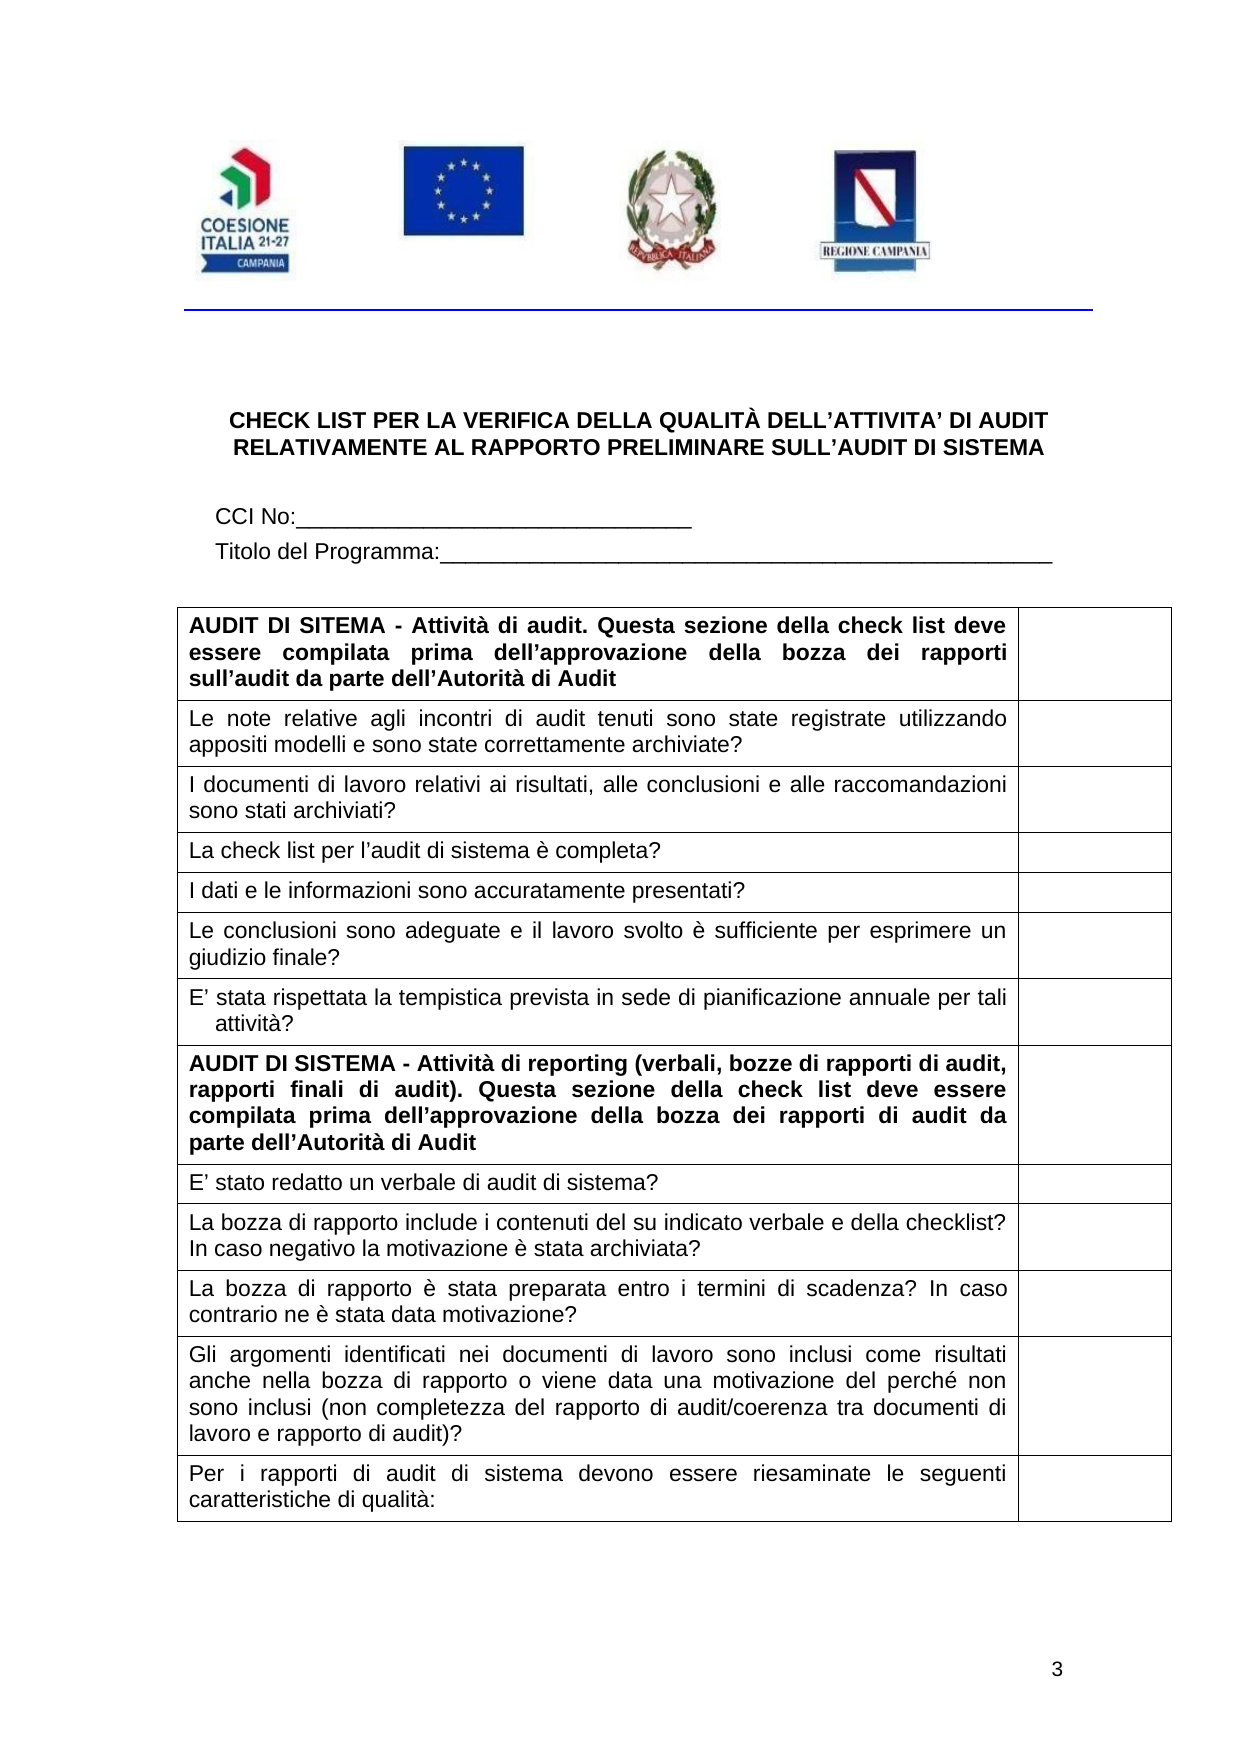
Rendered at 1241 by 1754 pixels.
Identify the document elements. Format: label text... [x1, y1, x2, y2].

table_cell [1019, 1337, 1171, 1455]
table_cell I dati e le informazioni sono accuratamente presentati? [178, 873, 1018, 912]
text CHECK LIST PER LA VERIFICA DELLA QUALITÀ DELL’ATTIVITA’ DI AUDIT RELATIVAMENTE AL RAPPORTO PRELIMINARE SULL’AUDIT DI SISTEMA [215, 407, 1063, 460]
table_cell I documenti di lavoro relativi ai risultati, alle conclusioni e alle raccomandazioni sono stati archiviati? [178, 767, 1018, 832]
table_cell [1019, 913, 1171, 978]
text CCI No:_______________________________ [215, 503, 1063, 529]
table_cell E’ stata rispettata la tempistica prevista in sede di pianificazione annuale per tali attività? [178, 979, 1018, 1044]
table_cell La check list per l’audit di sistema è completa? [178, 833, 1018, 872]
table_cell AUDIT DI SISTEMA - Attività di reporting (verbali, bozze di rapporti di audit, rapporti finali di audit). Questa sezione della check list deve essere compilata prima dell’approvazione della bozza dei rapporti di audit da parte dell’Autorità di Audit [178, 1046, 1018, 1163]
table_cell [1019, 701, 1171, 766]
table_cell La bozza di rapporto è stata preparata entro i termini di scadenza? In caso contrario ne è stata data motivazione? [178, 1271, 1018, 1336]
table_cell [1019, 873, 1171, 912]
table_cell Le conclusioni sono adeguate e il lavoro svolto è sufficiente per esprimere un giudizio finale? [178, 913, 1018, 978]
table_cell [1019, 767, 1171, 832]
table_cell E’ stato redatto un verbale di audit di sistema? [178, 1165, 1018, 1203]
table_cell [1019, 833, 1171, 872]
table_cell Le note relative agli incontri di audit tenuti sono state registrate utilizzando appositi modelli e sono state correttamente archiviate? [178, 701, 1018, 766]
table_cell La bozza di rapporto include i contenuti del su indicato verbale e della checklist? In caso negativo la motivazione è stata archiviata? [178, 1204, 1018, 1269]
table_cell [1019, 979, 1171, 1044]
table_cell [1019, 1456, 1171, 1521]
table_header AUDIT DI SITEMA - Attività di audit. Questa sezione della check list deve essere compilata prima dell’approvazione della bozza dei rapporti sull’audit da parte dell’Autorità di Audit [178, 608, 1018, 700]
picture [195, 139, 933, 282]
table_cell [1019, 1271, 1171, 1336]
table_cell Gli argomenti identificati nei documenti di lavoro sono inclusi come risultati anche nella bozza di rapporto o viene data una motivazione del perché non sono inclusi (non completezza del rapporto di audit/coerenza tra documenti di lavoro e rapporto di audit)? [178, 1337, 1018, 1455]
table_cell [1019, 1204, 1171, 1269]
table_cell [1019, 1165, 1171, 1203]
table_cell [1019, 1046, 1171, 1163]
table_header [1019, 608, 1171, 700]
text Titolo del Programma:________________________________________________ [215, 538, 1063, 564]
